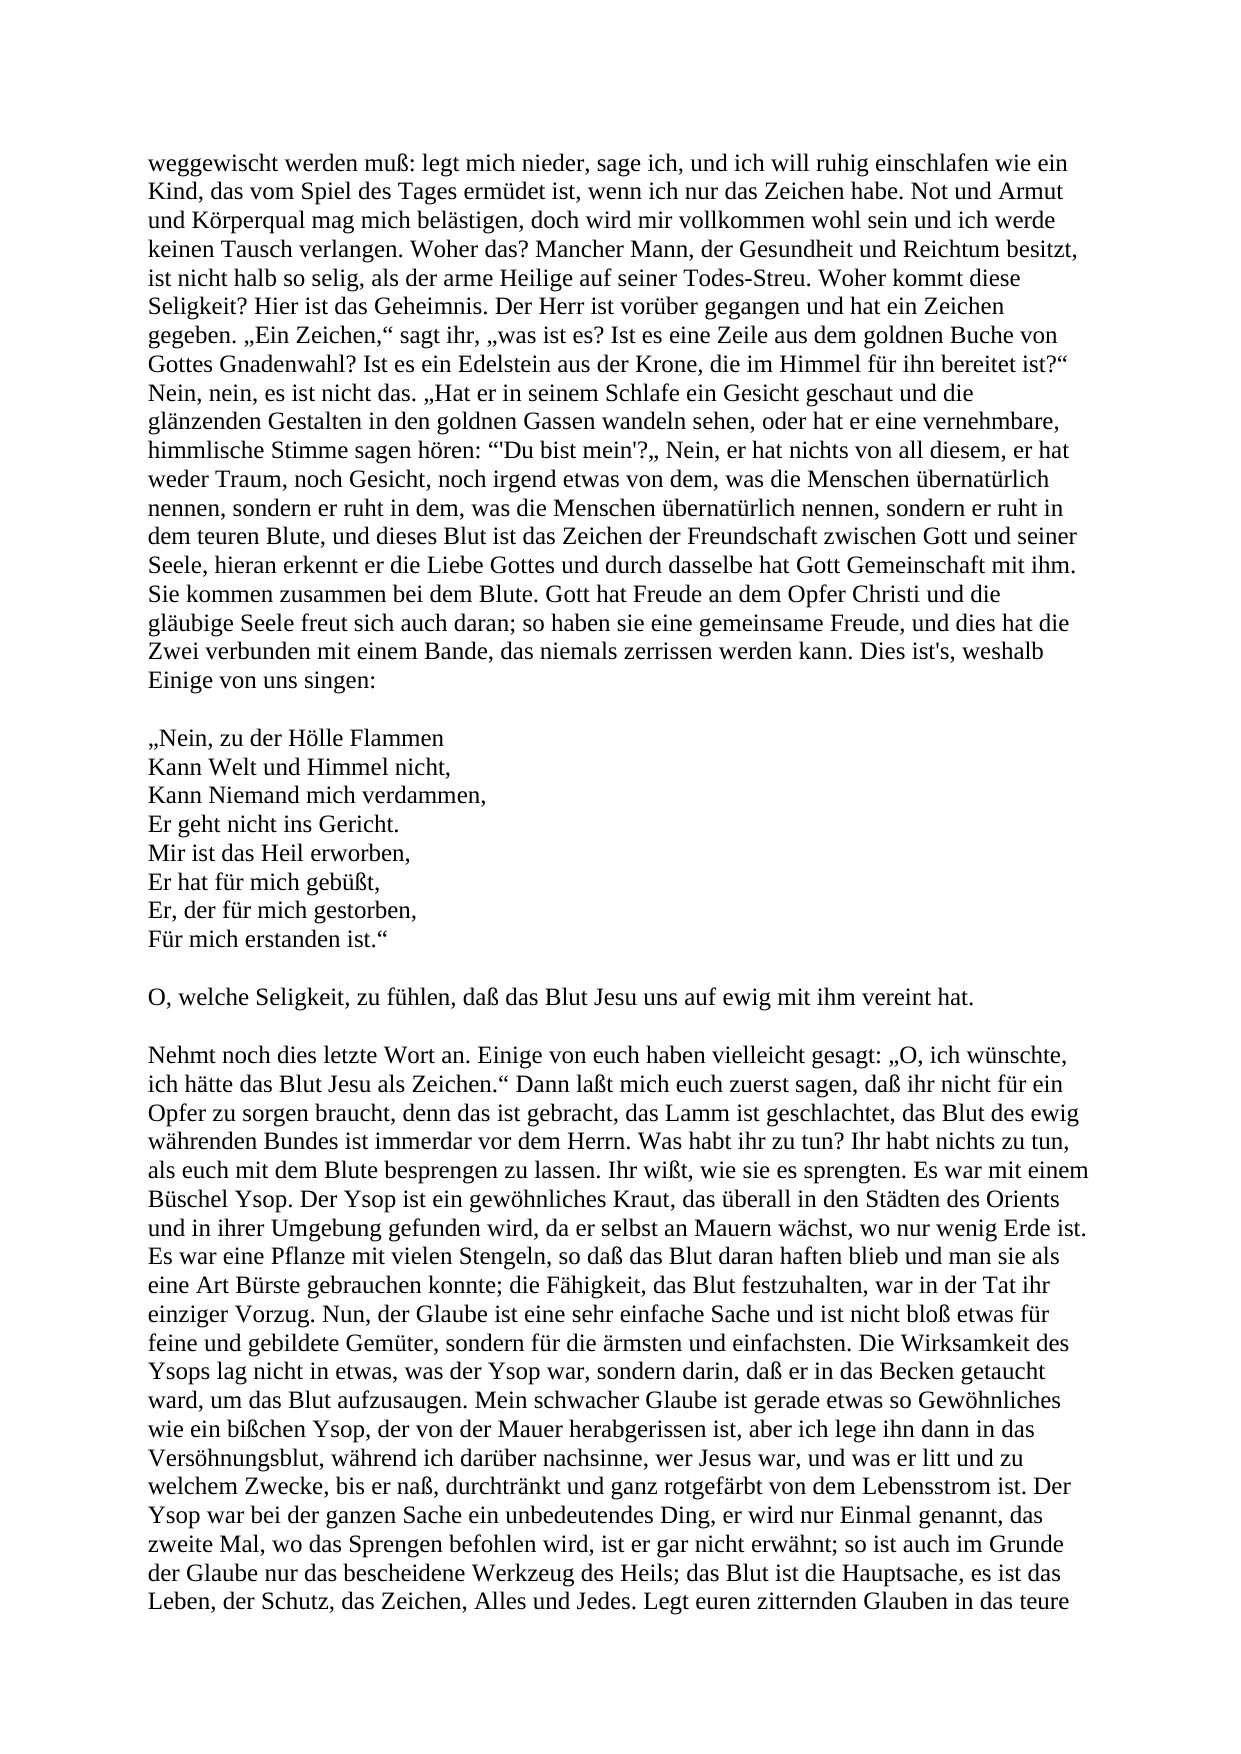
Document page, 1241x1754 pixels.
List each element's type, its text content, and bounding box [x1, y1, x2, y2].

text O, welche Seligkeit, zu fühlen, daß das Blut Jesu uns auf ewig mit ihm vereint hat. [148, 982, 1093, 1011]
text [148, 1040, 1093, 1615]
text „Nein, zu der Hölle Flammen Kann Welt und Himmel nicht, Kann Niemand mich verdammen, Er geht nicht ins Gericht. Mir ist das Heil erworben, Er hat für mich gebüßt, Er, der für mich gestorben, Für mich erstanden ist.“ [148, 723, 1093, 953]
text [148, 148, 1093, 694]
